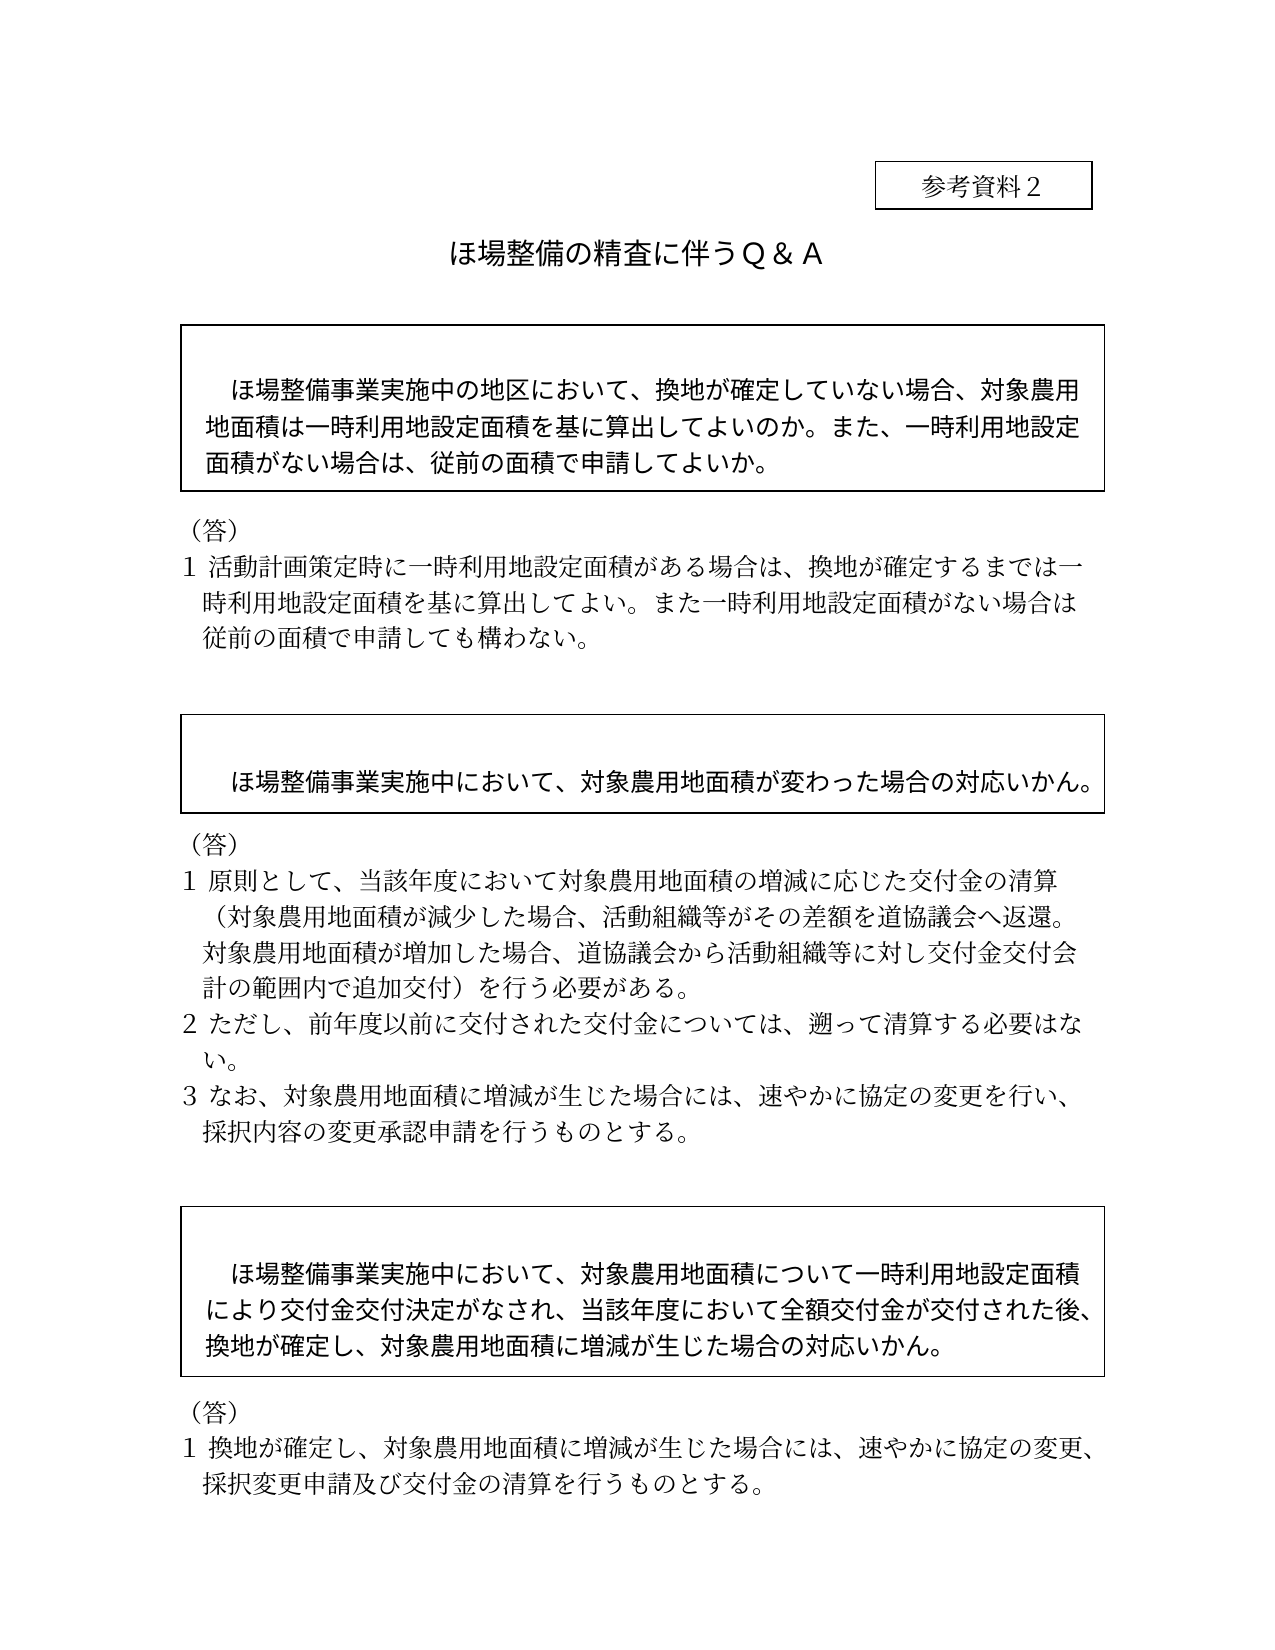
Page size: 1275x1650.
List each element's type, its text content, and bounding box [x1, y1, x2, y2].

text ほ場整備の精査に伴うＱ＆Ａ [177, 231, 1098, 273]
text １ 活動計画策定時に一時利用地設定面積がある場合は、換地が確定するまでは一時利用地設定面積を基に算出してよい。また一時利用地設定面積がない場合は従前の面積で申請しても構わない。 [177, 547, 1098, 655]
text （答） [177, 1393, 1098, 1429]
text （答） [177, 825, 1098, 861]
text １ 原則として、当該年度において対象農用地面積の増減に応じた交付金の清算（対象農用地面積が減少した場合、活動組織等がその差額を道協議会へ返還。対象農用地面積が増加した場合、道協議会から活動組織等に対し交付金交付会計の範囲内で追加交付）を行う必要がある。 [177, 861, 1098, 1005]
text （答） [177, 511, 1098, 547]
text １ 換地が確定し、対象農用地面積に増減が生じた場合には、速やかに協定の変更、採択変更申請及び交付金の清算を行うものとする。 [177, 1429, 1098, 1501]
text ３ なお、対象農用地面積に増減が生じた場合には、速やかに協定の変更を行い、採択内容の変更承認申請を行うものとする。 [177, 1077, 1098, 1149]
text ２ ただし、前年度以前に交付された交付金については、遡って清算する必要はない。 [177, 1005, 1098, 1077]
